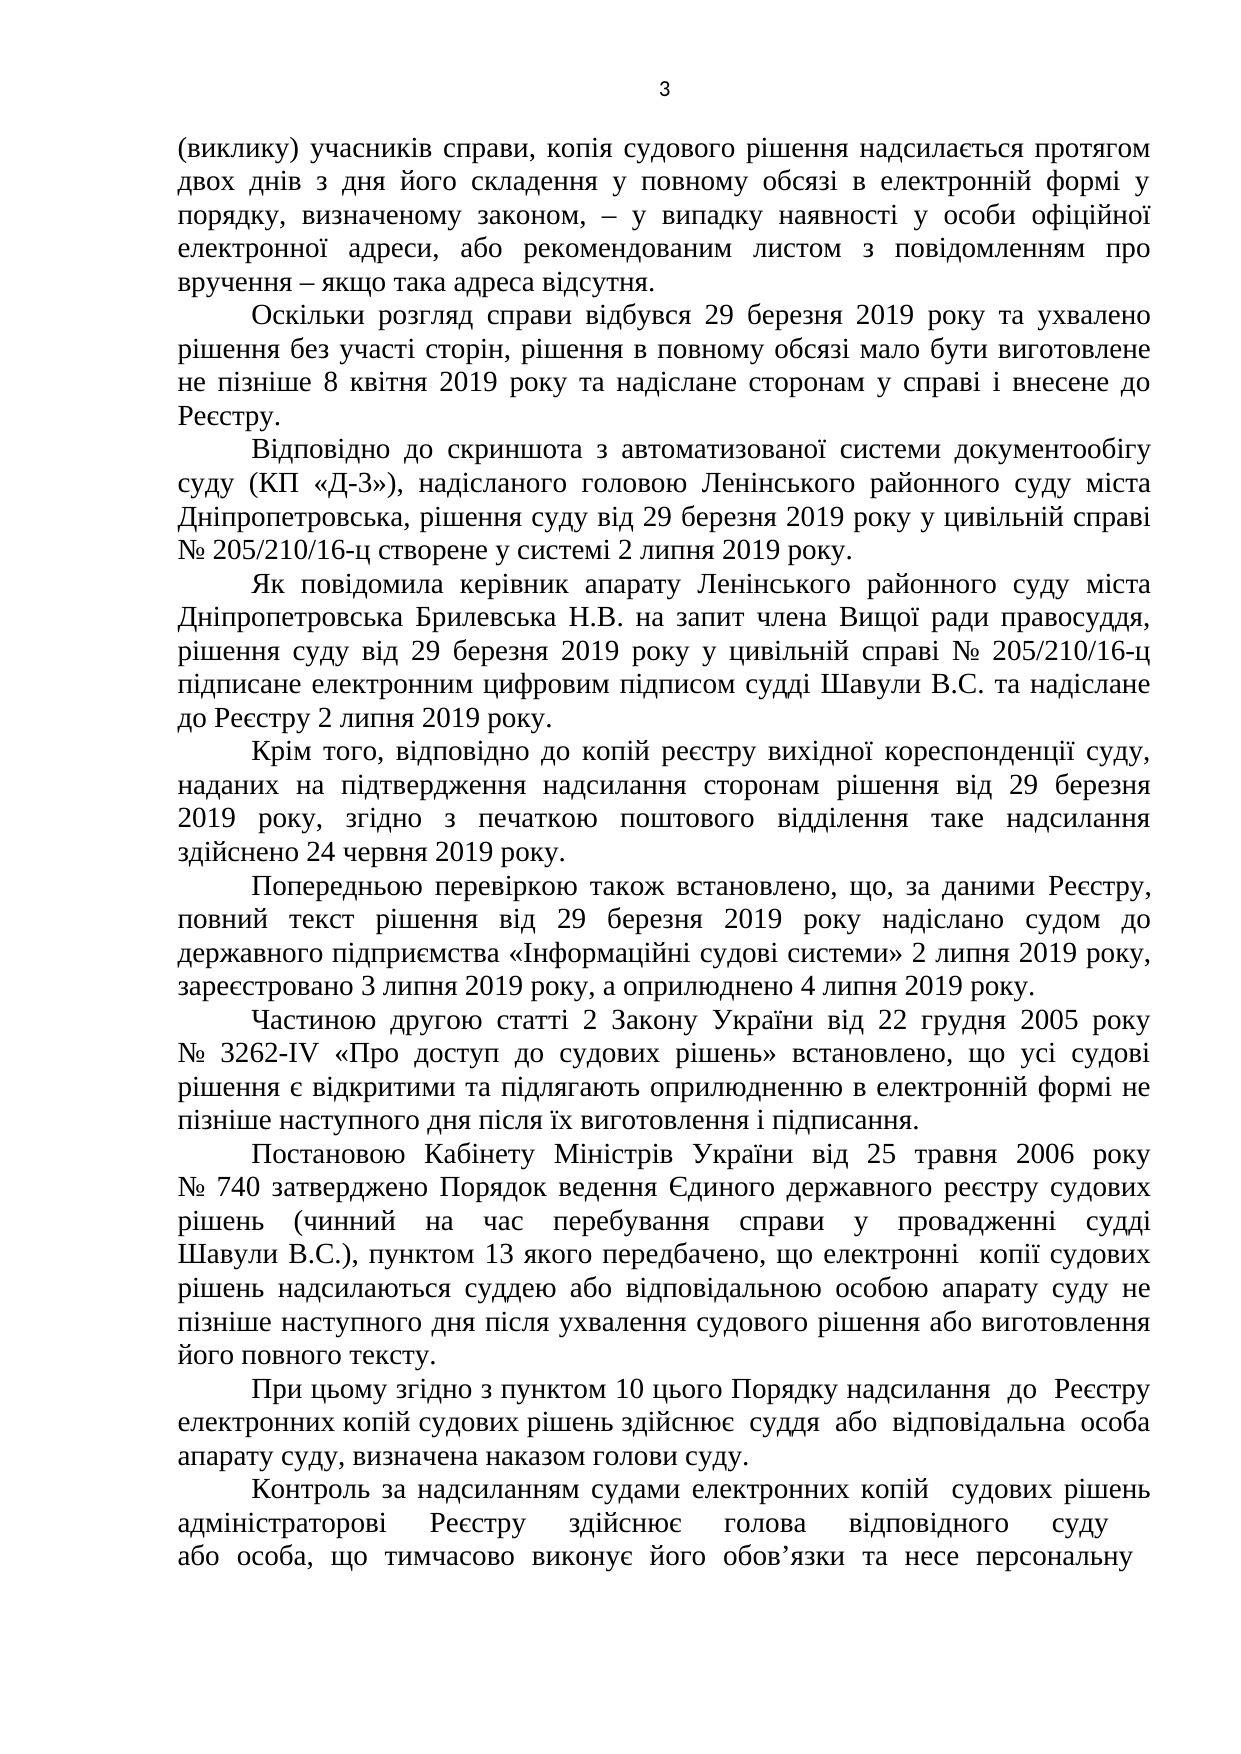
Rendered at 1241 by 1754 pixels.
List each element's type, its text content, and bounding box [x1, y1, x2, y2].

text Як повідомила керівник апарату Ленінського районного суду міста Дніпропетровська Брилевська Н.В. на запит члена Вищої ради правосуддя, рішення суду від 29 березня 2019 року у цивільній справі № 205/210/16-ц підписане електронним цифровим підписом судді Шавули В.С. та надіслане до Реєстру 2 липня 2019 року. [177, 566, 1152, 733]
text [177, 1471, 1152, 1572]
text Постановою Кабінету Міністрів України від 25 травня 2006 року № 740 затверджено Порядок ведення Єдиного державного реєстру судових рішень (чинний на час перебування справи у провадженні судді Шавули В.С.), пунктом 13 якого передбачено, що електронні копії судових рішень надсилаються суддею або відповідальною особою апарату суду не пізніше наступного дня після ухвалення судового рішення або виготовлення його повного тексту. [177, 1136, 1152, 1371]
text Частиною другою статті 2 Закону України від 22 грудня 2005 року № 3262-IV «Про доступ до судових рішень» встановлено, що усі судові рішення є відкритими та підлягають оприлюдненню в електронній формі не пізніше наступного дня після їх виготовлення і підписання. [177, 1002, 1152, 1136]
text Попередньою перевіркою також встановлено, що, за даними Реєстру, повний текст рішення від 29 березня 2019 року надіслано судом до державного підприємства «Інформаційні судові системи» 2 липня 2019 року, зареєстровано 3 липня 2019 року, а оприлюднено 4 липня 2019 року. [177, 868, 1152, 1002]
text Оскільки розгляд справи відбувся 29 березня 2019 року та ухвалено рішення без участі сторін, рішення в повному обсязі мало бути виготовлене не пізніше 8 квітня 2019 року та надіслане сторонам у справі і внесене до Реєстру. [177, 297, 1152, 432]
text Відповідно до скриншота з автоматизованої системи документообігу суду (КП «Д-3»), надісланого головою Ленінського районного суду міста Дніпропетровська, рішення суду від 29 березня 2019 року у цивільній справі № 205/210/16-ц створене у системі 2 липня 2019 року. [177, 432, 1152, 566]
text При цьому згідно з пунктом 10 цього Порядку надсилання до Реєстру електронних копій судових рішень здійснює суддя або відповідальна особа апарату суду, визначена наказом голови суду. [177, 1371, 1152, 1471]
text Крім того, відповідно до копій реєстру вихідної кореспонденції суду, наданих на підтвердження надсилання сторонам рішення від 29 березня 2019 року, згідно з печаткою поштового відділення таке надсилання здійснено 24 червня 2019 року. [177, 733, 1152, 868]
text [177, 130, 1152, 297]
